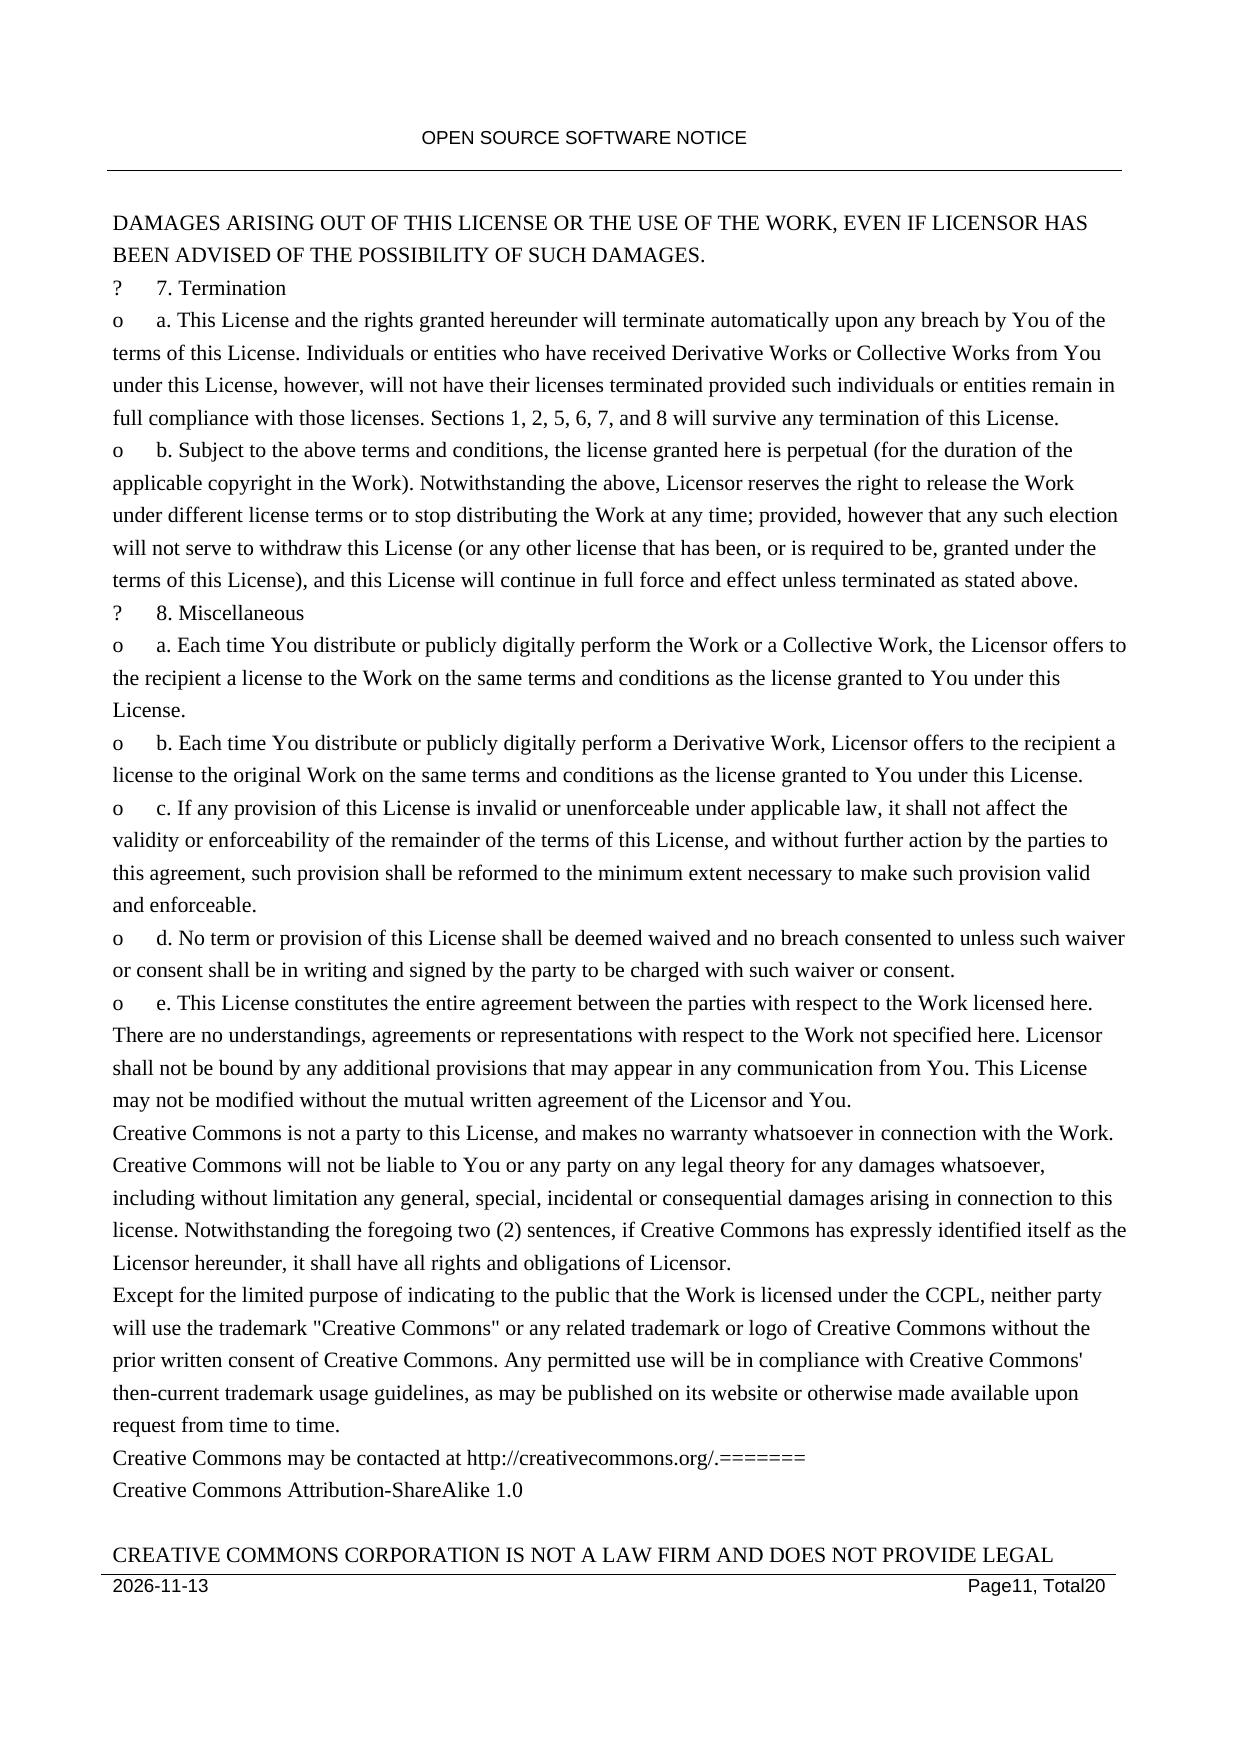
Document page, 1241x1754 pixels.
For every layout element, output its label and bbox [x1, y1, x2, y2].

text [112, 206, 1128, 1571]
